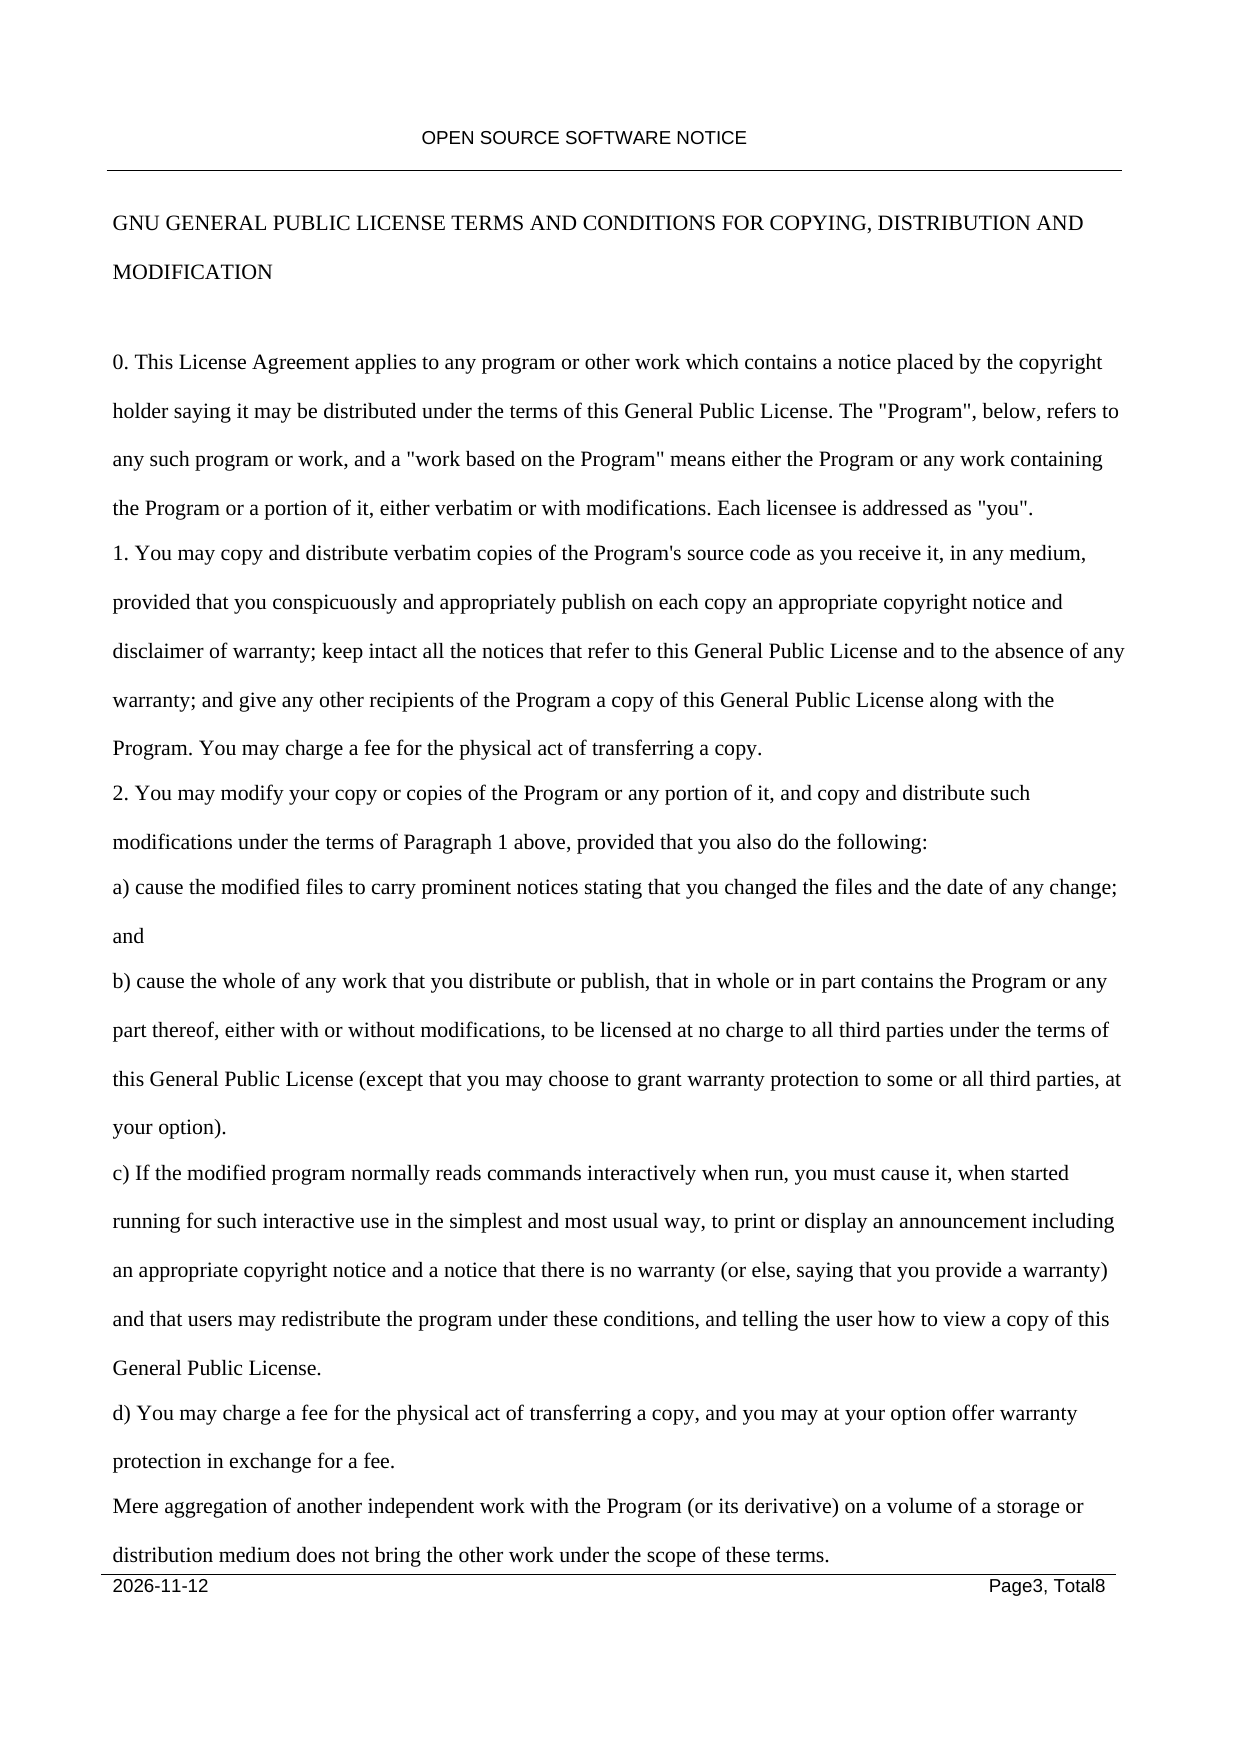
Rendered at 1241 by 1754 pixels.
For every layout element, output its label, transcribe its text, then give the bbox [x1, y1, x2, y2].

text c) If the modified program normally reads commands interactively when run, you must cause it, when started running for such interactive use in the simplest and most usual way, to print or display an announcement including an appropriate copyright notice and a notice that there is no warranty (or else, saying that you provide a warranty) and that users may redistribute the program under these conditions, and telling the user how to view a copy of this General Public License. [112, 1156, 1128, 1383]
text GNU GENERAL PUBLIC LICENSE TERMS AND CONDITIONS FOR COPYING, DISTRIBUTION AND MODIFICATION [112, 206, 1128, 288]
text b) cause the whole of any work that you distribute or publish, that in whole or in part contains the Program or any part thereof, either with or without modifications, to be licensed at no charge to all third parties under the terms of this General Public License (except that you may choose to grant warranty protection to some or all third parties, at your option). [112, 964, 1128, 1143]
text 1. You may copy and distribute verbatim copies of the Program's source code as you receive it, in any medium, provided that you conspicuously and appropriately publish on each copy an appropriate copyright notice and disclaimer of warranty; keep intact all the notices that refer to this General Public License and to the absence of any warranty; and give any other recipients of the Program a copy of this General Public License along with the Program. You may charge a fee for the physical act of transferring a copy. [112, 537, 1128, 764]
text 0. This License Agreement applies to any program or other work which contains a notice placed by the copyright holder saying it may be distributed under the terms of this General Public License. The "Program", below, refers to any such program or work, and a "work based on the Program" means either the Program or any work containing the Program or a portion of it, either verbatim or with modifications. Each licensee is addressed as "you". [112, 345, 1128, 524]
text Mere aggregation of another independent work with the Program (or its derivative) on a volume of a storage or distribution medium does not bring the other work under the scope of these terms. [112, 1490, 1128, 1571]
text 2. You may modify your copy or copies of the Program or any portion of it, and copy and distribute such modifications under the terms of Paragraph 1 above, provided that you also do the following: [112, 777, 1128, 858]
text d) You may charge a fee for the physical act of transferring a copy, and you may at your option offer warranty protection in exchange for a fee. [112, 1396, 1128, 1477]
text a) cause the modified files to carry prominent notices stating that you changed the files and the date of any change; and [112, 871, 1128, 952]
